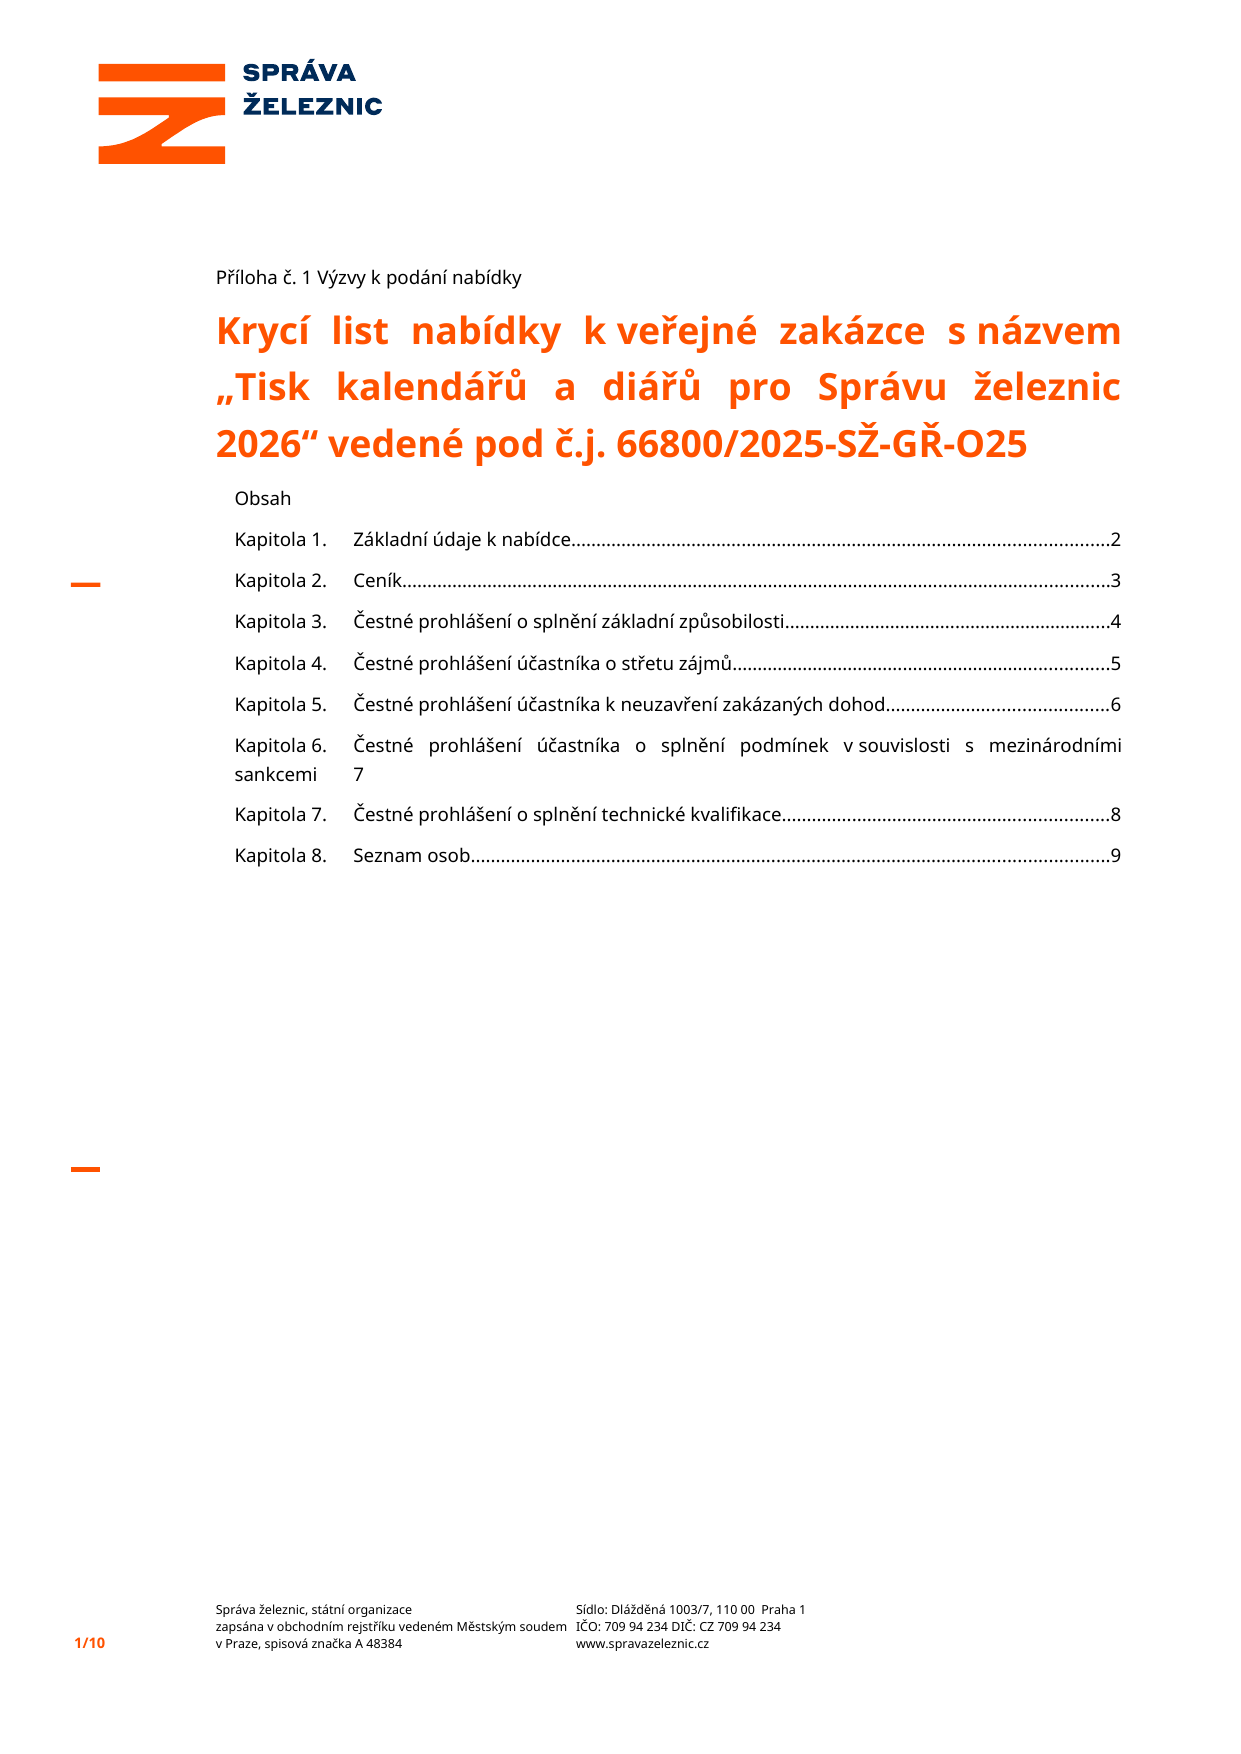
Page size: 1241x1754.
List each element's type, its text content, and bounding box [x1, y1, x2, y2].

text Příloha č. 1 Výzvy k podání nabídky [216, 264, 1122, 289]
text Krycí list nabídky k veřejné zakázce s názvem „Tisk kalendářů a diářů pro Správu železnic 2026“ vedené pod č.j. 66800/2025-SŽ-GŘ-O25 [216, 304, 1122, 468]
